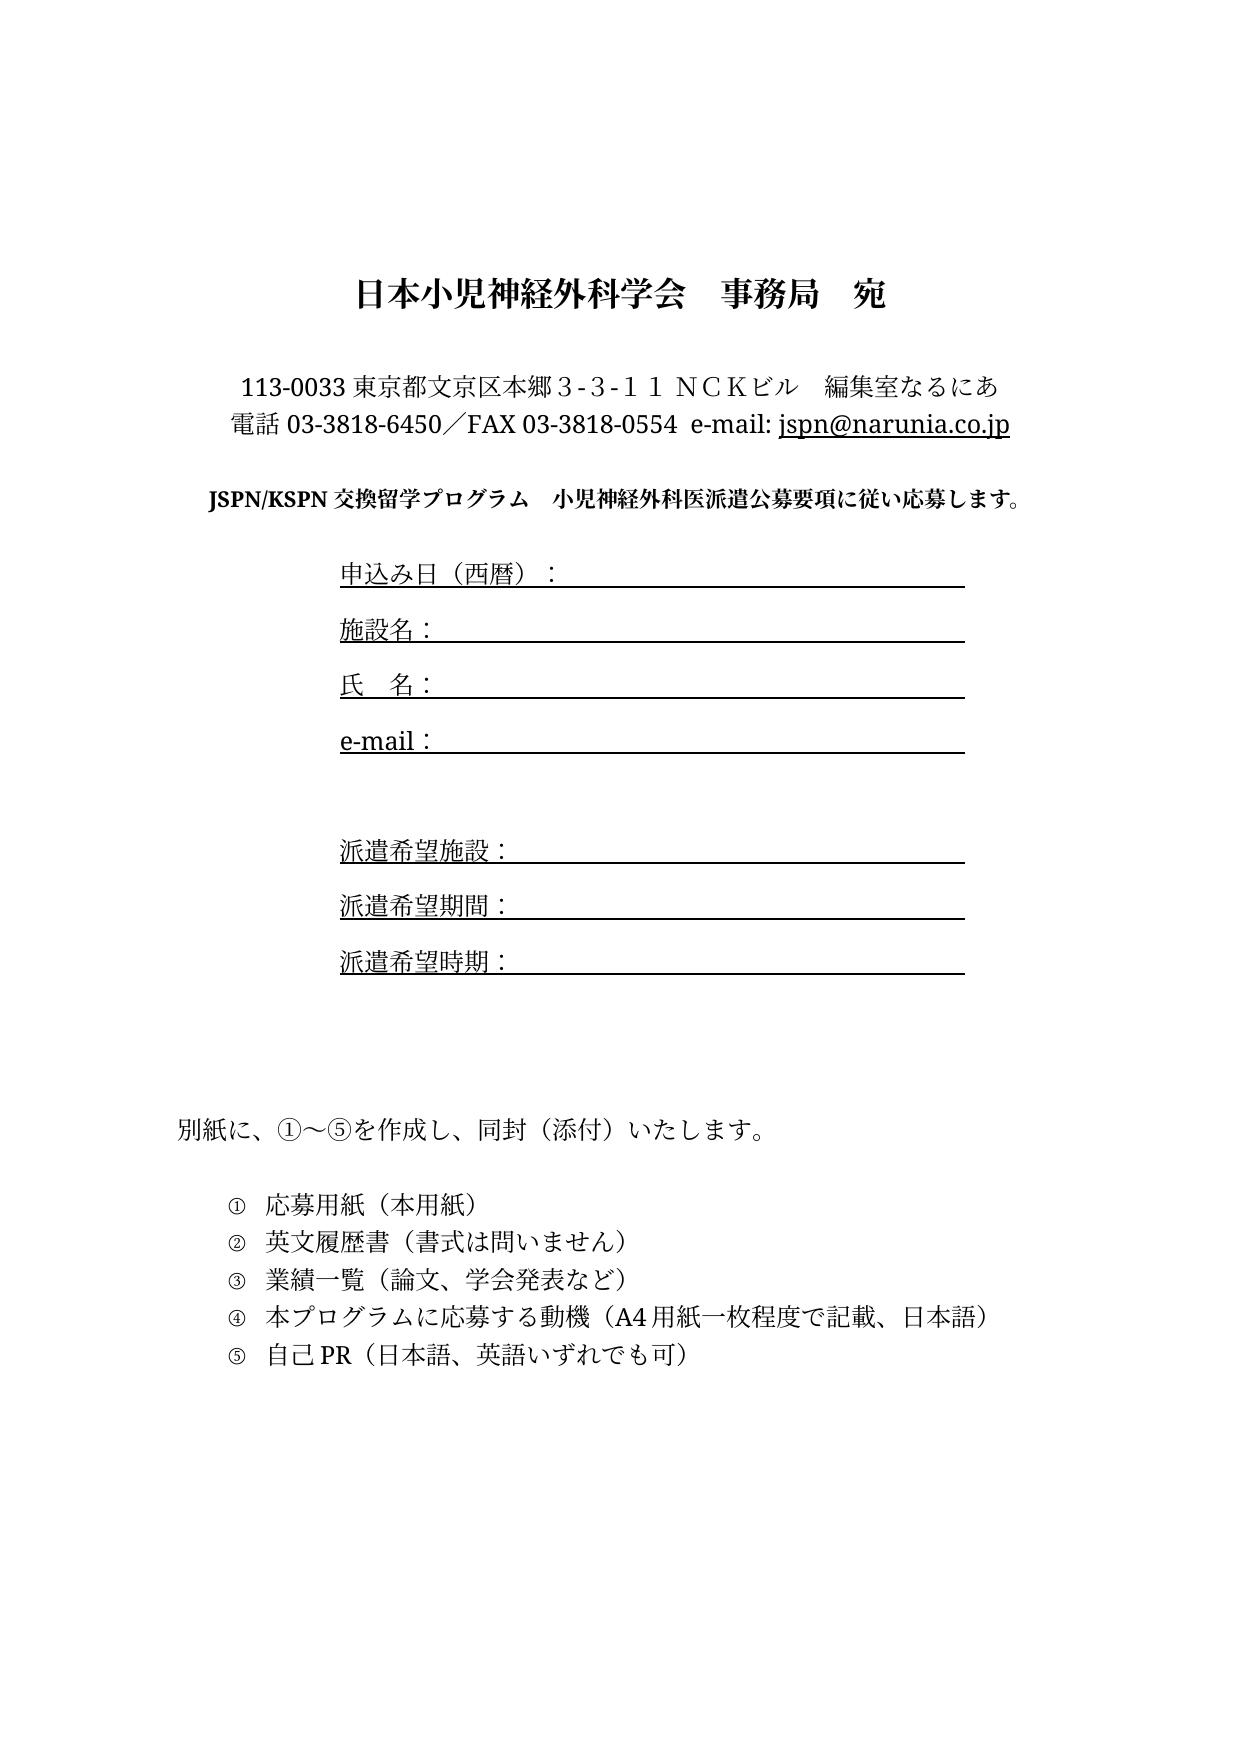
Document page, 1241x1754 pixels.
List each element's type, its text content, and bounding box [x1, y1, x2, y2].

text 別紙に、①～⑤を作成し、同封（添付）いたします。 [177, 1110, 1063, 1147]
text 派遣希望時期： [339, 942, 1063, 979]
text 施設名： [339, 610, 1063, 647]
list 英文履歴書（書式は問いません） [227, 1222, 1063, 1260]
list 業績一覧（論文、学会発表など） [227, 1260, 1063, 1297]
text 派遣希望施設： [339, 831, 1063, 868]
text JSPN/KSPN 交換留学プログラム 小児神経外科医派遣公募要項に従い応募します。 [177, 479, 1063, 517]
text e-mail： [339, 721, 1063, 758]
list 自己PR（日本語、英語いずれでも可） [227, 1335, 1063, 1372]
text 申込み日（西暦）： [339, 554, 1063, 592]
text 日本小児神経外科学会 事務局 宛 113-0033 東京都文京区本郷３-３-１１ ＮＣＫビル 編集室なるにあ [177, 254, 1063, 404]
list 本プログラムに応募する動機（A4用紙一枚程度で記載、日本語） [227, 1297, 1063, 1335]
text 電話 03-3818-6450／FAX 03-3818-0554 e-mail: jspn@narunia.co.jp [177, 404, 1063, 442]
list 応募用紙（本用紙） [227, 1185, 1063, 1222]
text 氏 名： [339, 665, 1063, 703]
text 派遣希望期間： [339, 886, 1063, 924]
